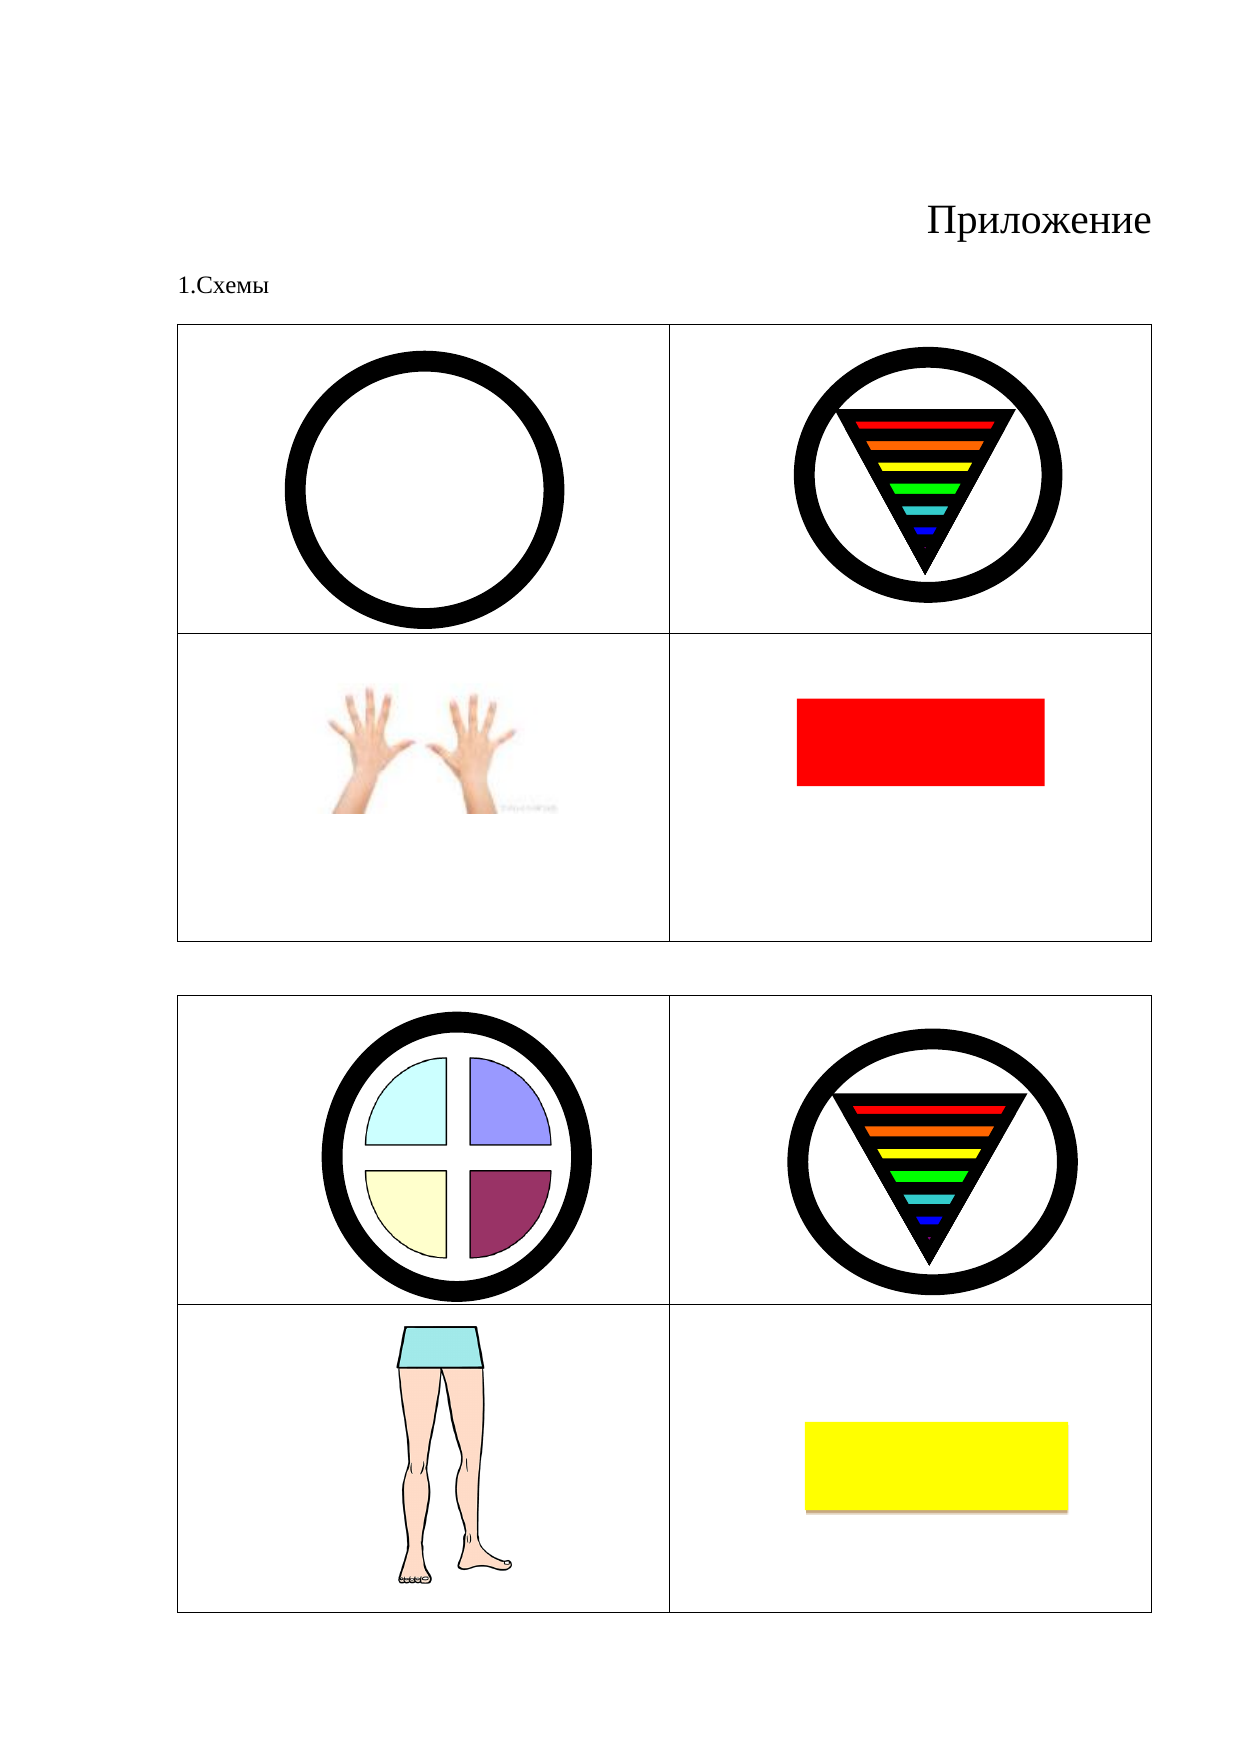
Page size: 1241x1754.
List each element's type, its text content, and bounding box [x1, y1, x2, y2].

text Приложение [177, 194, 1152, 242]
table_cell [670, 634, 1151, 941]
table_header [670, 996, 1151, 1304]
table_header [178, 325, 669, 633]
table_cell [178, 634, 669, 941]
table_cell [670, 1305, 1151, 1612]
picture [363, 1055, 554, 1260]
picture [307, 1315, 589, 1595]
table_header [178, 996, 669, 1304]
text 1.Схемы [177, 270, 1152, 299]
table_cell [178, 1305, 669, 1612]
picture [288, 634, 559, 814]
table_header [670, 325, 1151, 633]
